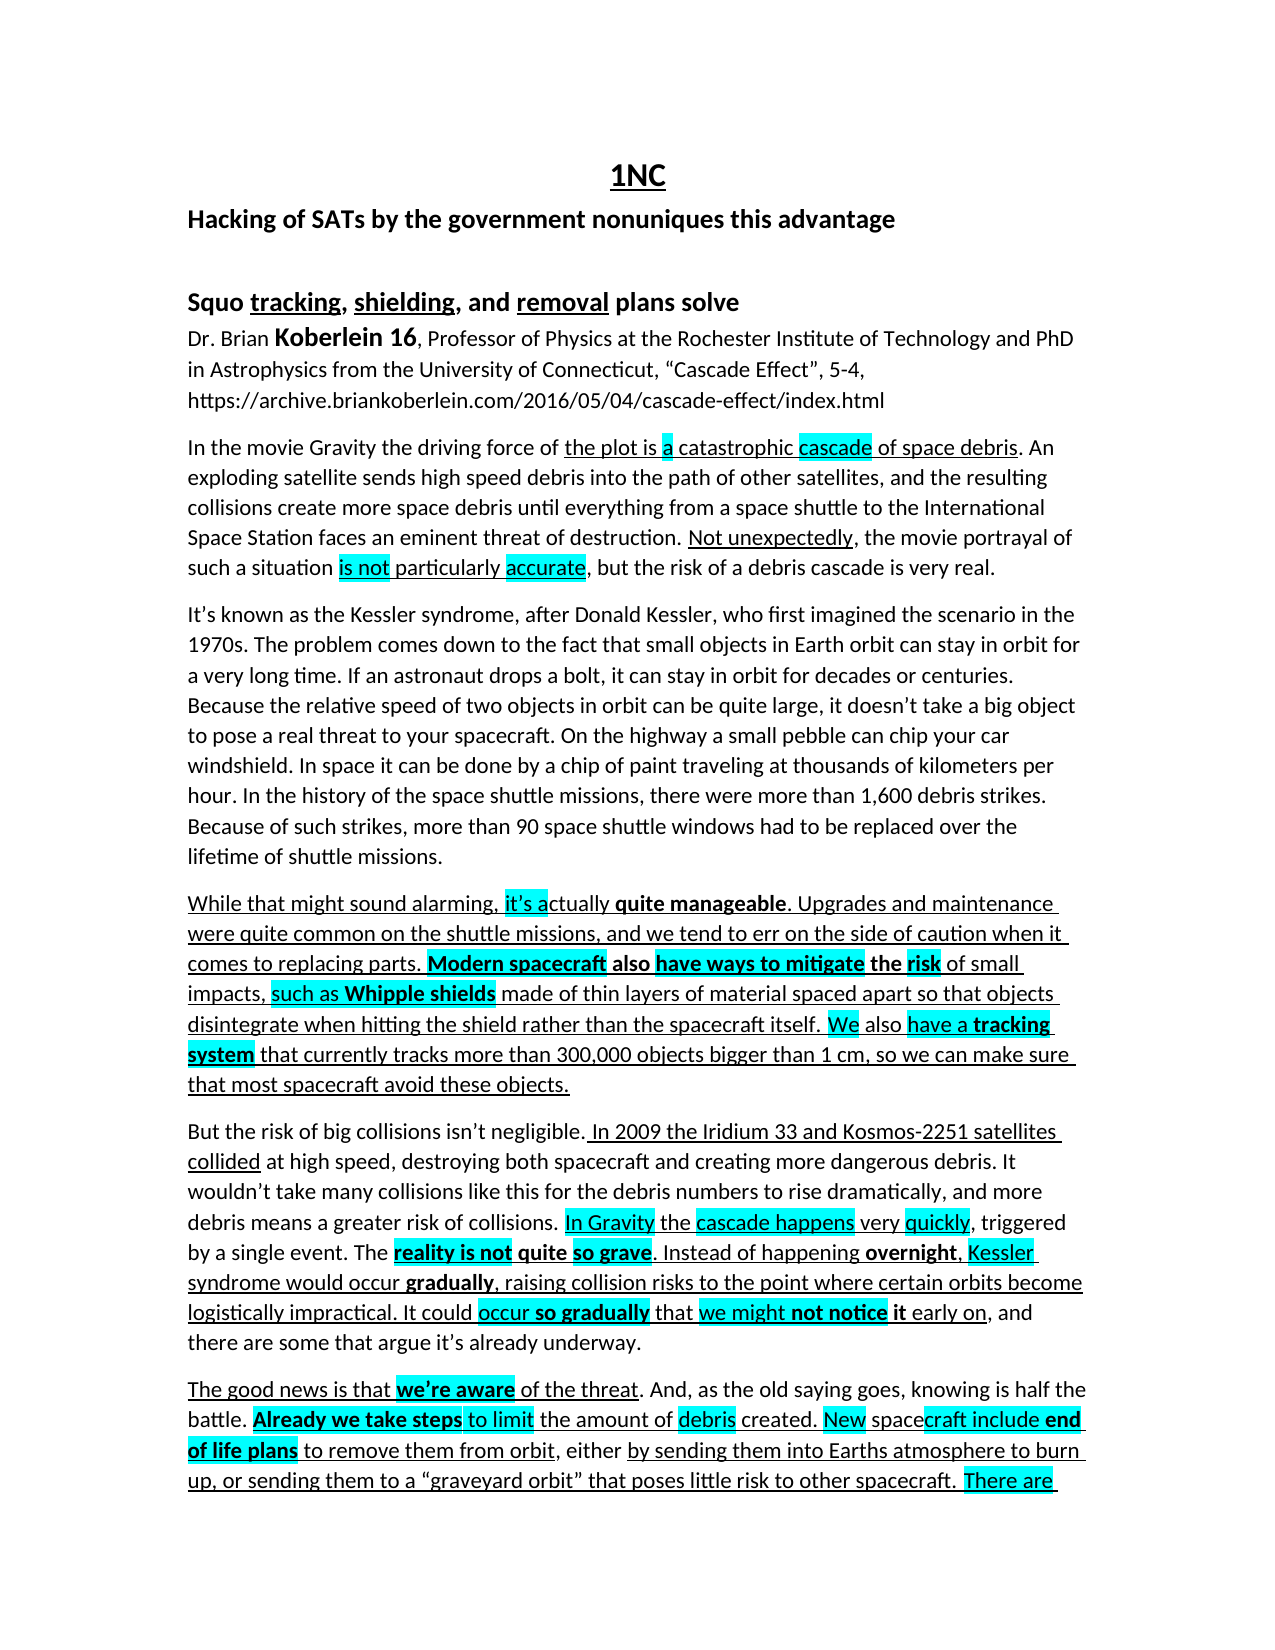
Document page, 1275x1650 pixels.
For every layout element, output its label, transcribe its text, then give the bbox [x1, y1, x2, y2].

text While that might sound alarming, it’s actually quite manageable. Upgrades and maintenance were quite common on the shuttle missions, and we tend to err on the side of caution when it comes to replacing parts. Modern spacecraft also have ways to mitigate the risk of small impacts, such as Whipple shields made of thin layers of material spaced apart so that objects disintegrate when hitting the shield rather than the spacecraft itself. We also have a tracking system that currently tracks more than 300,000 objects bigger than 1 cm, so we can make sure that most spacecraft avoid these objects. [187, 889, 1087, 1098]
text But the risk of big collisions isn’t negligible. In 2009 the Iridium 33 and Kosmos-2251 satellites collided at high speed, destroying both spacecraft and creating more dangerous debris. It wouldn’t take many collisions like this for the debris numbers to rise dramatically, and more debris means a greater risk of collisions. In Gravity the cascade happens very quickly, triggered by a single event. The reality is not quite so grave. Instead of happening overnight, Kessler syndrome would occur gradually, raising collision risks to the point where certain orbits become logistically impractical. It could occur so gradually that we might not notice it early on, and there are some that argue it’s already underway. [187, 1117, 1087, 1357]
text In the movie Gravity the driving force of the plot is a catastrophic cascade of space debris. An exploding satellite sends high speed debris into the path of other satellites, and the resulting collisions create more space debris until everything from a space shuttle to the International Space Station faces an eminent threat of destruction. Not unexpectedly, the movie portrayal of such a situation is not particularly accurate, but the risk of a debris cascade is very real. [187, 433, 1087, 582]
subtitle 1NC [187, 154, 1087, 195]
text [187, 1375, 1087, 1494]
text It’s known as the Kessler syndrome, after Donald Kessler, who first imagined the scenario in the 1970s. The problem comes down to the fact that small objects in Earth orbit can stay in orbit for a very long time. If an astronaut drops a bolt, it can stay in orbit for decades or centuries. Because the relative speed of two objects in orbit can be quite large, it doesn’t take a big object to pose a real threat to your spacecraft. On the highway a small pebble can chip your car windshield. In space it can be done by a chip of paint traveling at thousands of kilometers per hour. In the history of the space shuttle missions, there were more than 1,600 debris strikes. Because of such strikes, more than 90 space shuttle windows had to be replaced over the lifetime of shuttle missions. [187, 600, 1087, 870]
text Dr. Brian Koberlein 16, Professor of Physics at the Rochester Institute of Technology and PhD in Astrophysics from the University of Connecticut, “Cascade Effect”, 5-4, https://archive.briankoberlein.com/2016/05/04/cascade-effect/index.html [187, 320, 1087, 414]
subtitle Hacking of SATs by the government nonuniques this advantage [187, 202, 1087, 235]
subtitle Squo tracking, shielding, and removal plans solve [187, 285, 1087, 318]
